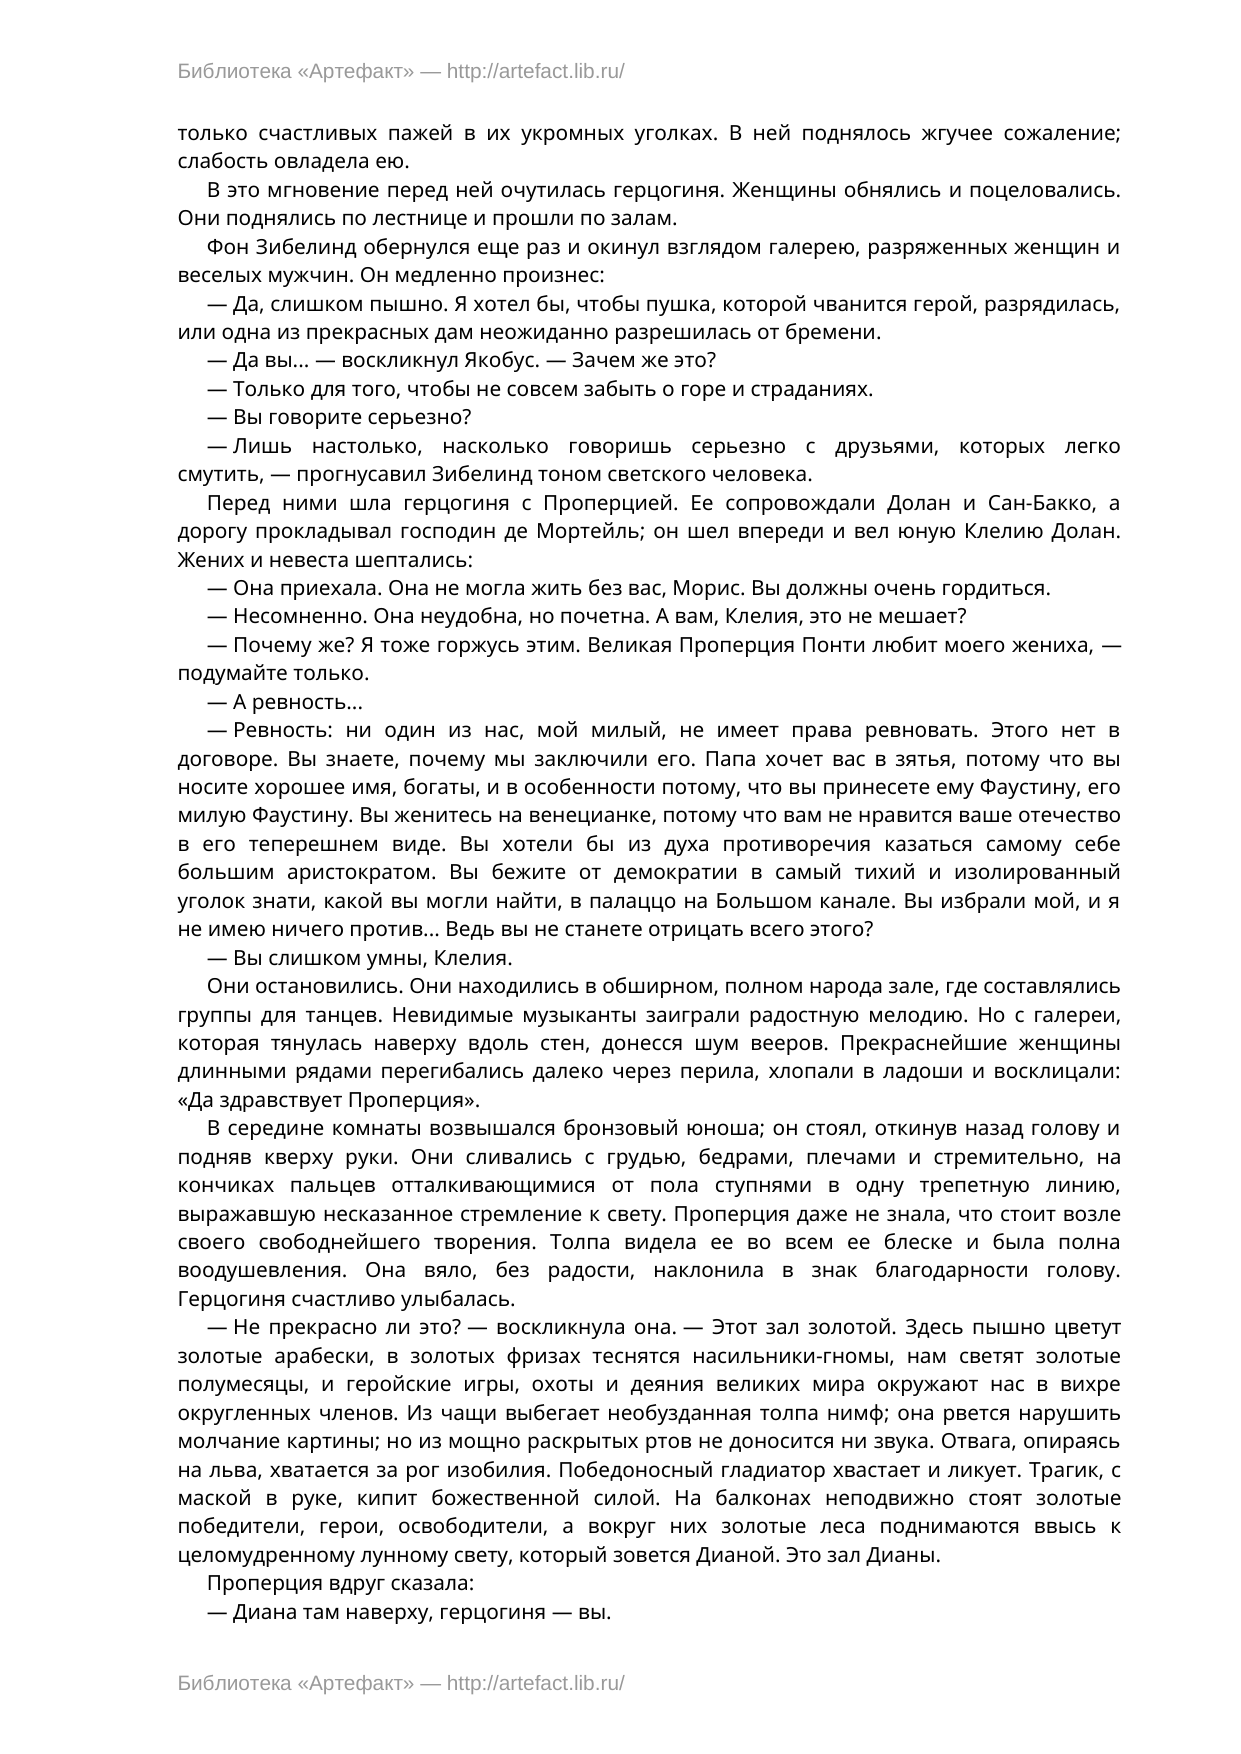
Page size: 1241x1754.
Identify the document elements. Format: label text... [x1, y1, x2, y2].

text — Ревность: ни один из нас, мой милый, не имеет права ревновать. Этого нет в договоре. Вы знаете, почему мы заключили его. Папа хочет вас в зятья, потому что вы носите хорошее имя, богаты, и в особенности потому, что вы принесете ему Фаустину, его милую Фаустину. Вы женитесь на венецианке, потому что вам не нравится ваше отечество в его теперешнем виде. Вы хотели бы из духа противоречия казаться самому себе большим аристократом. Вы бежите от демократии в самый тихий и изолированный уголок знати, какой вы могли найти, в палаццо на Большом канале. Вы избрали мой, и я не имею ничего против... Ведь вы не станете отрицать всего этого? [177, 715, 1122, 943]
text — А ревность... [177, 687, 1122, 715]
text В середине комнаты возвышался бронзовый юноша; он стоял, откинув назад голову и подняв кверху руки. Они сливались с грудью, бедрами, плечами и стремительно, на кончиках пальцев отталкивающимися от пола ступнями в одну трепетную линию, выражавшую несказанное стремление к свету. Проперция даже не знала, что стоит возле своего свободнейшего творения. Толпа видела ее во всем ее блеске и была полна воодушевления. Она вяло, без радости, наклонила в знак благодарности голову. Герцогиня счастливо улыбалась. [177, 1113, 1122, 1312]
text Фон Зибелинд обернулся еще раз и окинул взглядом галерею, разряженных женщин и веселых мужчин. Он медленно произнес: [177, 232, 1122, 289]
text — Она приехала. Она не могла жить без вас, Морис. Вы должны очень гордиться. [177, 573, 1122, 602]
text — Почему же? Я тоже горжусь этим. Великая Проперция Понти любит моего жениха, — подумайте только. [177, 630, 1122, 687]
text — Да вы... — воскликнул Якобус. — Зачем же это? [177, 346, 1122, 374]
text — Вы говорите серьезно? [177, 402, 1122, 431]
text В это мгновение перед ней очутилась герцогиня. Женщины обнялись и поцеловались. Они поднялись по лестнице и прошли по залам. [177, 175, 1122, 232]
text Перед ними шла герцогиня с Проперцией. Ее сопровождали Долан и Сан-Бакко, а дорогу прокладывал господин де Мортейль; он шел впереди и вел юную Клелию Долан. Жених и невеста шептались: [177, 488, 1122, 573]
text — Да, слишком пышно. Я хотел бы, чтобы пушка, которой чванится герой, разрядилась, или одна из прекрасных дам неожиданно разрешилась от бремени. [177, 289, 1122, 346]
text — Диана там наверху, герцогиня — вы. [177, 1597, 1122, 1625]
text — Не прекрасно ли это? — воскликнула она. — Этот зал золотой. Здесь пышно цветут золотые арабески, в золотых фризах теснятся насильники-гномы, нам светят золотые полумесяцы, и геройские игры, охоты и деяния великих мира окружают нас в вихре округленных членов. Из чащи выбегает необузданная толпа нимф; она рвется нарушить молчание картины; но из мощно раскрытых ртов не доносится ни звука. Отвага, опираясь на льва, хватается за рог изобилия. Победоносный гладиатор хвастает и ликует. Трагик, с маской в руке, кипит божественной силой. На балконах неподвижно стоят золотые победители, герои, освободители, а вокруг них золотые леса поднимаются ввысь к целомудренному лунному свету, который зовется Дианой. Это зал Дианы. [177, 1312, 1122, 1568]
text — Несомненно. Она неудобна, но почетна. А вам, Клелия, это не мешает? [177, 602, 1122, 630]
text — Вы слишком умны, Клелия. [177, 943, 1122, 971]
text Проперция вдруг сказала: [177, 1568, 1122, 1597]
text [177, 118, 1122, 175]
text — Лишь настолько, насколько говоришь серьезно с друзьями, которых легко смутить, — прогнусавил Зибелинд тоном светского человека. [177, 431, 1122, 488]
text — Только для того, чтобы не совсем забыть о горе и страданиях. [177, 374, 1122, 402]
text Они остановились. Они находились в обширном, полном народа зале, где составлялись группы для танцев. Невидимые музыканты заиграли радостную мелодию. Но с галереи, которая тянулась наверху вдоль стен, донесся шум вееров. Прекраснейшие женщины длинными рядами перегибались далеко через перила, хлопали в ладоши и восклицали: «Да здравствует Проперция». [177, 971, 1122, 1113]
